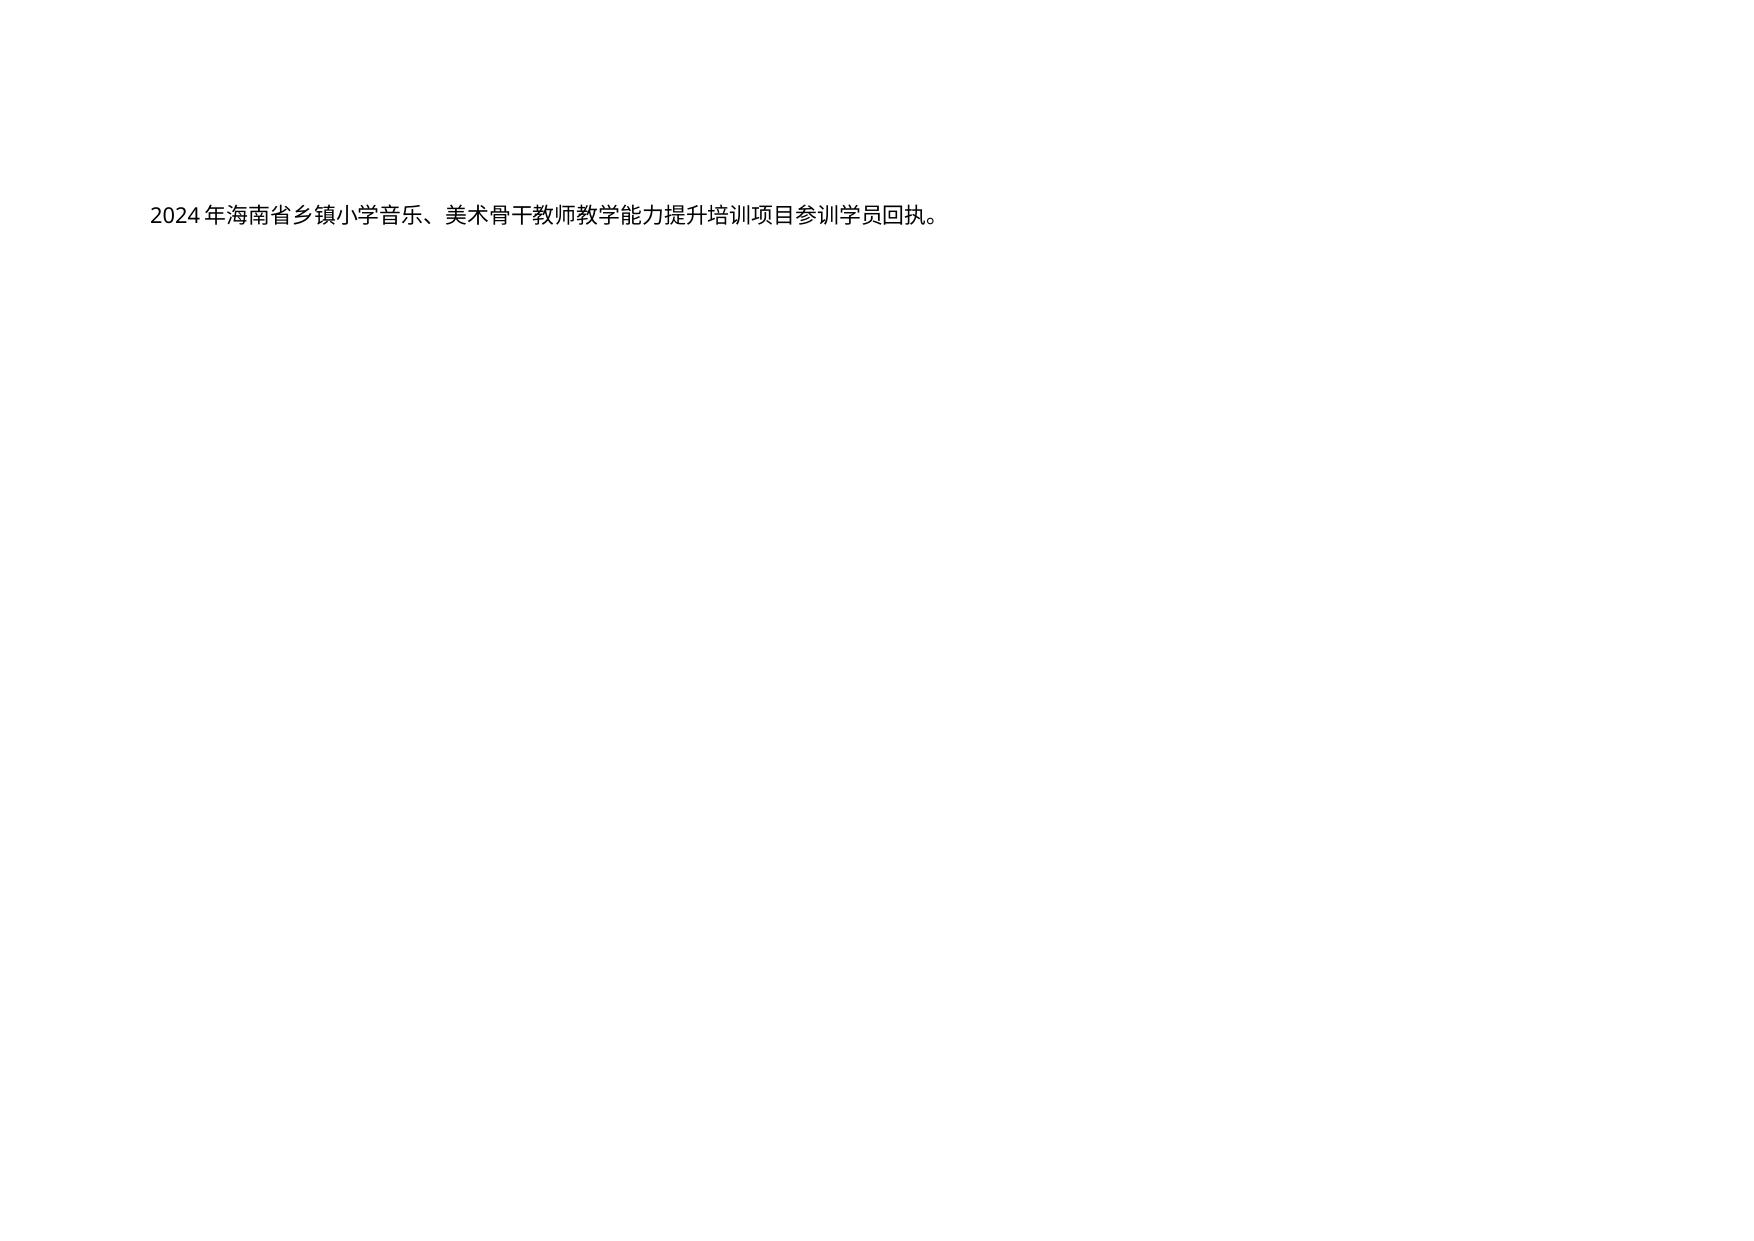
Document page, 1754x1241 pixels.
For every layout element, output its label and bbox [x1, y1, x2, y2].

text [150, 198, 1604, 230]
